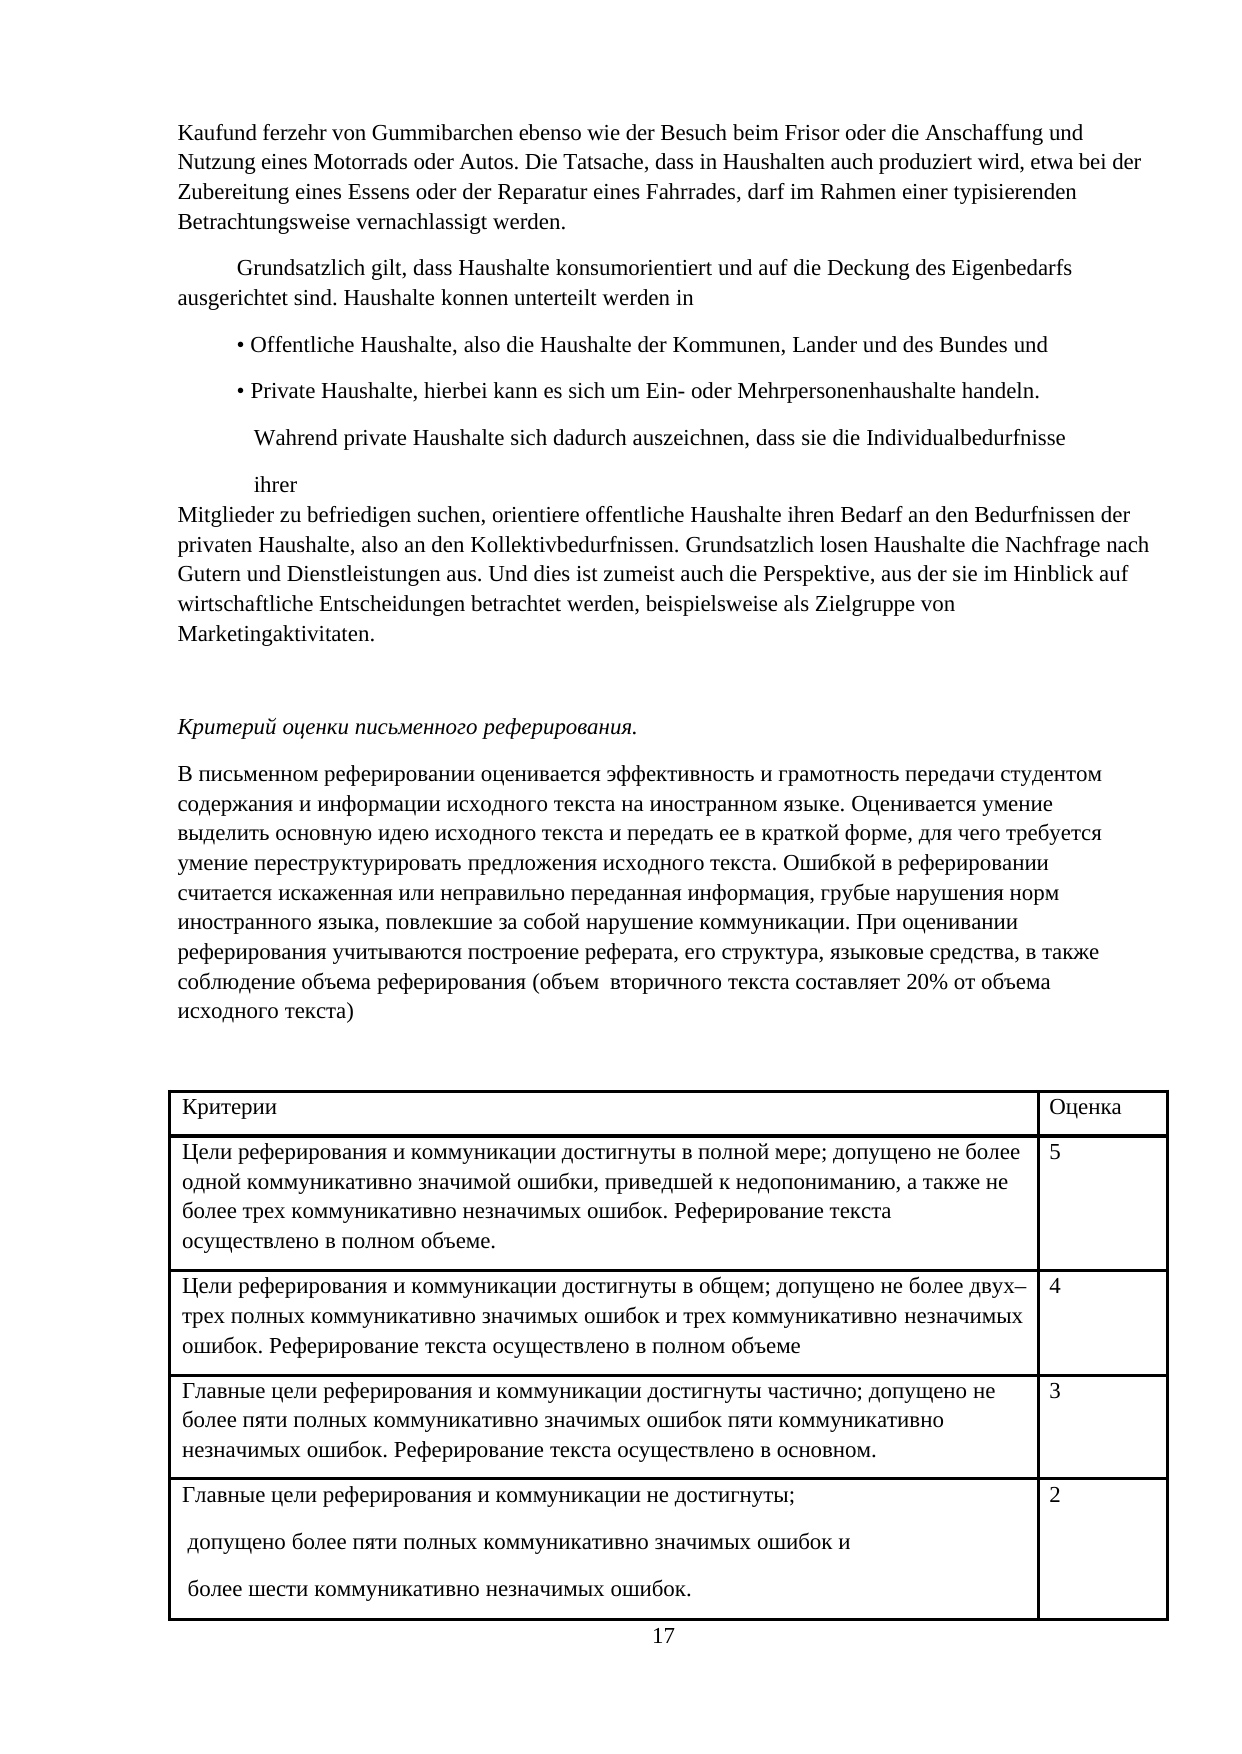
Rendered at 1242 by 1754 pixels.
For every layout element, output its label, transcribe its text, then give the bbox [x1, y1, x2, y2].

text Kaufund ferzehr von Gummibarchen ebenso wie der Besuch beim Frisor oder die Anschaffung und Nutzung eines Motorrads oder Autos. Die Tatsache, dass in Haushalten auch produziert wird, etwa bei der Zubereitung eines Essens oder der Reparatur eines Fahrrades, darf im Rahmen einer typisierenden Betrachtungsweise vernachlassigt werden. [177, 119, 1152, 234]
table_cell Главные цели реферирования и коммуникации достигнуты частично; допущено не более пяти полных коммуникативно значимых ошибок пяти коммуникативно незначимых ошибок. Реферирование текста осуществлено в основном. [171, 1377, 1037, 1477]
table_cell 2 [1040, 1480, 1166, 1617]
list Offentliche Haushalte, also die Haushalte der Kommunen, Lander und des Bundes und [236, 331, 1204, 357]
table_cell 5 [1040, 1138, 1166, 1269]
table_cell Цели реферирования и коммуникации достигнуты в полной мере; допущено не более одной коммуникативно значимой ошибки, приведшей к недопониманию, а также не более трех коммуникативно незначимых ошибок. Реферирование текста осуществлено в полном объеме. [171, 1138, 1037, 1269]
table_cell Главные цели реферирования и коммуникации не достигнуты; допущено более пяти полных коммуникативно значимых ошибок и более шести коммуникативно незначимых ошибок. [171, 1480, 1037, 1617]
table_header Оценка [1040, 1093, 1166, 1134]
text В письменном реферировании оценивается эффективность и грамотность передачи студентом содержания и информации исходного текста на иностранном языке. Оценивается умение выделить основную идею исходного текста и передать ее в краткой форме, для чего требуется умение переструктурировать предложения исходного текста. Ошибкой в реферировании считается искаженная или неправильно переданная информация, грубые нарушения норм иностранного языка, повлекшие за собой нарушение коммуникации. При оценивании реферирования учитываются построение реферата, его структура, языковые средства, в также соблюдение объема реферирования (объем вторичного текста составляет 20% от объема исходного текста) [177, 760, 1147, 1024]
text Grundsatzlich gilt, dass Haushalte konsumorientiert und auf die Deckung des Eigenbedarfs ausgerichtet sind. Haushalte konnen unterteilt werden in [177, 254, 1152, 310]
text Критерий оценки письменного реферирования. [177, 713, 1204, 739]
table_header Критерии [171, 1093, 1037, 1134]
table_cell 4 [1040, 1272, 1166, 1374]
table_cell Цели реферирования и коммуникации достигнуты в общем; допущено не более двух–трех полных коммуникативно значимых ошибок и трех коммуникативно незначимых ошибок. Реферирование текста осуществлено в полном объеме [171, 1272, 1037, 1374]
table_cell 3 [1040, 1377, 1166, 1477]
list Private Haushalte, hierbei kann es sich um Ein- oder Mehrpersonenhaushalte handeln. Wahrend private Haushalte sich dadurch auszeichnen, dass sie die Individualbedurfnisse ihrer [236, 357, 1112, 498]
text Mitglieder zu befriedigen suchen, orientiere offentliche Haushalte ihren Bedarf an den Bedurfnissen der privaten Haushalte, also an den Kollektivbedurfnissen. Grundsatzlich losen Haushalte die Nachfrage nach Gutern und Dienstleistungen aus. Und dies ist zumeist auch die Perspektive, aus der sie im Hinblick auf wirtschaftliche Entscheidungen betrachtet werden, beispielsweise als Zielgruppe von Marketingaktivitaten. [177, 501, 1151, 646]
